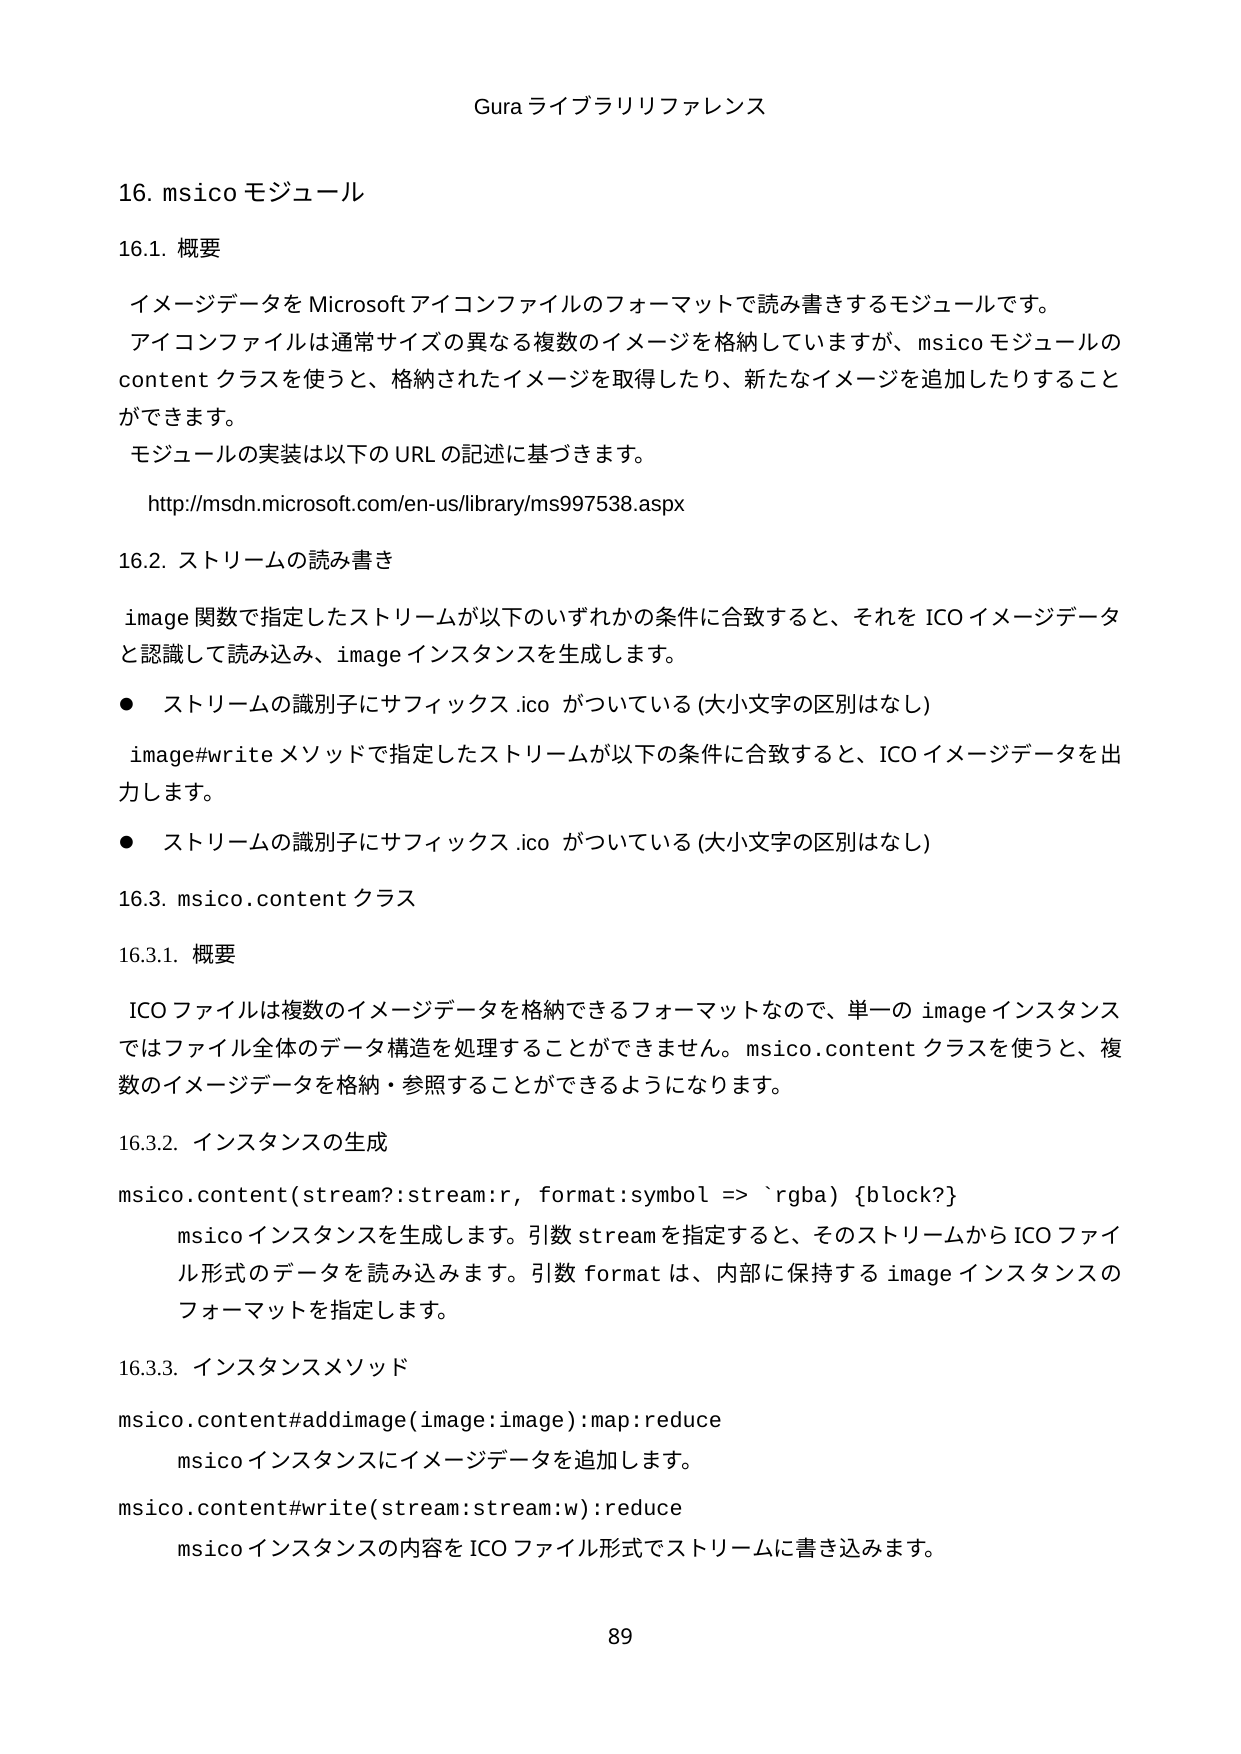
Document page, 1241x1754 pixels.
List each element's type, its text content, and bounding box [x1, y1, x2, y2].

text msico.content(stream?:stream:r, format:symbol => `rgba) {block?} msicoインスタンスを生成します。引数streamを指定すると、そのストリームからICOファイル形式のデータを読み込みます。引数formatは、内部に保持するimageインスタンスのフォーマットを指定します。 [118, 1178, 1122, 1328]
subtitle 概要 [118, 934, 1122, 972]
text モジュールの実装は以下のURLの記述に基づきます。 [118, 434, 1122, 472]
text msico.content#write(stream:stream:w):reduce msicoインスタンスの内容をICOファイル形式でストリームに書き込みます。 [118, 1491, 1122, 1566]
text image#writeメソッドで指定したストリームが以下の条件に合致すると、ICOイメージデータを出力します。 [118, 734, 1122, 809]
subtitle インスタンスの生成 [118, 1122, 1122, 1159]
text msico.content#addimage(image:image):map:reduce msicoインスタンスにイメージデータを追加します。 [118, 1403, 1122, 1478]
subtitle インスタンスメソッド [118, 1347, 1122, 1384]
subtitle msico.contentクラス [118, 878, 1122, 916]
text image関数で指定したストリームが以下のいずれかの条件に合致すると、それをICOイメージデータと認識して読み込み、imageインスタンスを生成します。 [118, 597, 1122, 672]
subtitle 概要 [118, 228, 1122, 266]
list ストリームの識別子にサフィックス .ico がついている (大小文字の区別はなし) [118, 684, 1122, 722]
subtitle ストリームの読み書き [118, 541, 1122, 578]
text ICOファイルは複数のイメージデータを格納できるフォーマットなので、単一のimageインスタンスではファイル全体のデータ構造を処理することができません。msico.contentクラスを使うと、複数のイメージデータを格納・参照することができるようになります。 [118, 991, 1122, 1103]
list ストリームの識別子にサフィックス .ico がついている (大小文字の区別はなし) [118, 822, 1122, 859]
text http://msdn.microsoft.com/en-us/library/ms997538.aspx [118, 484, 1122, 522]
text イメージデータをMicrosoftアイコンファイルのフォーマットで読み書きするモジュールです。 [118, 284, 1122, 322]
subtitle msicoモジュール [118, 172, 1122, 209]
text アイコンファイルは通常サイズの異なる複数のイメージを格納していますが、msicoモジュールのcontentクラスを使うと、格納されたイメージを取得したり、新たなイメージを追加したりすることができます。 [118, 322, 1122, 434]
